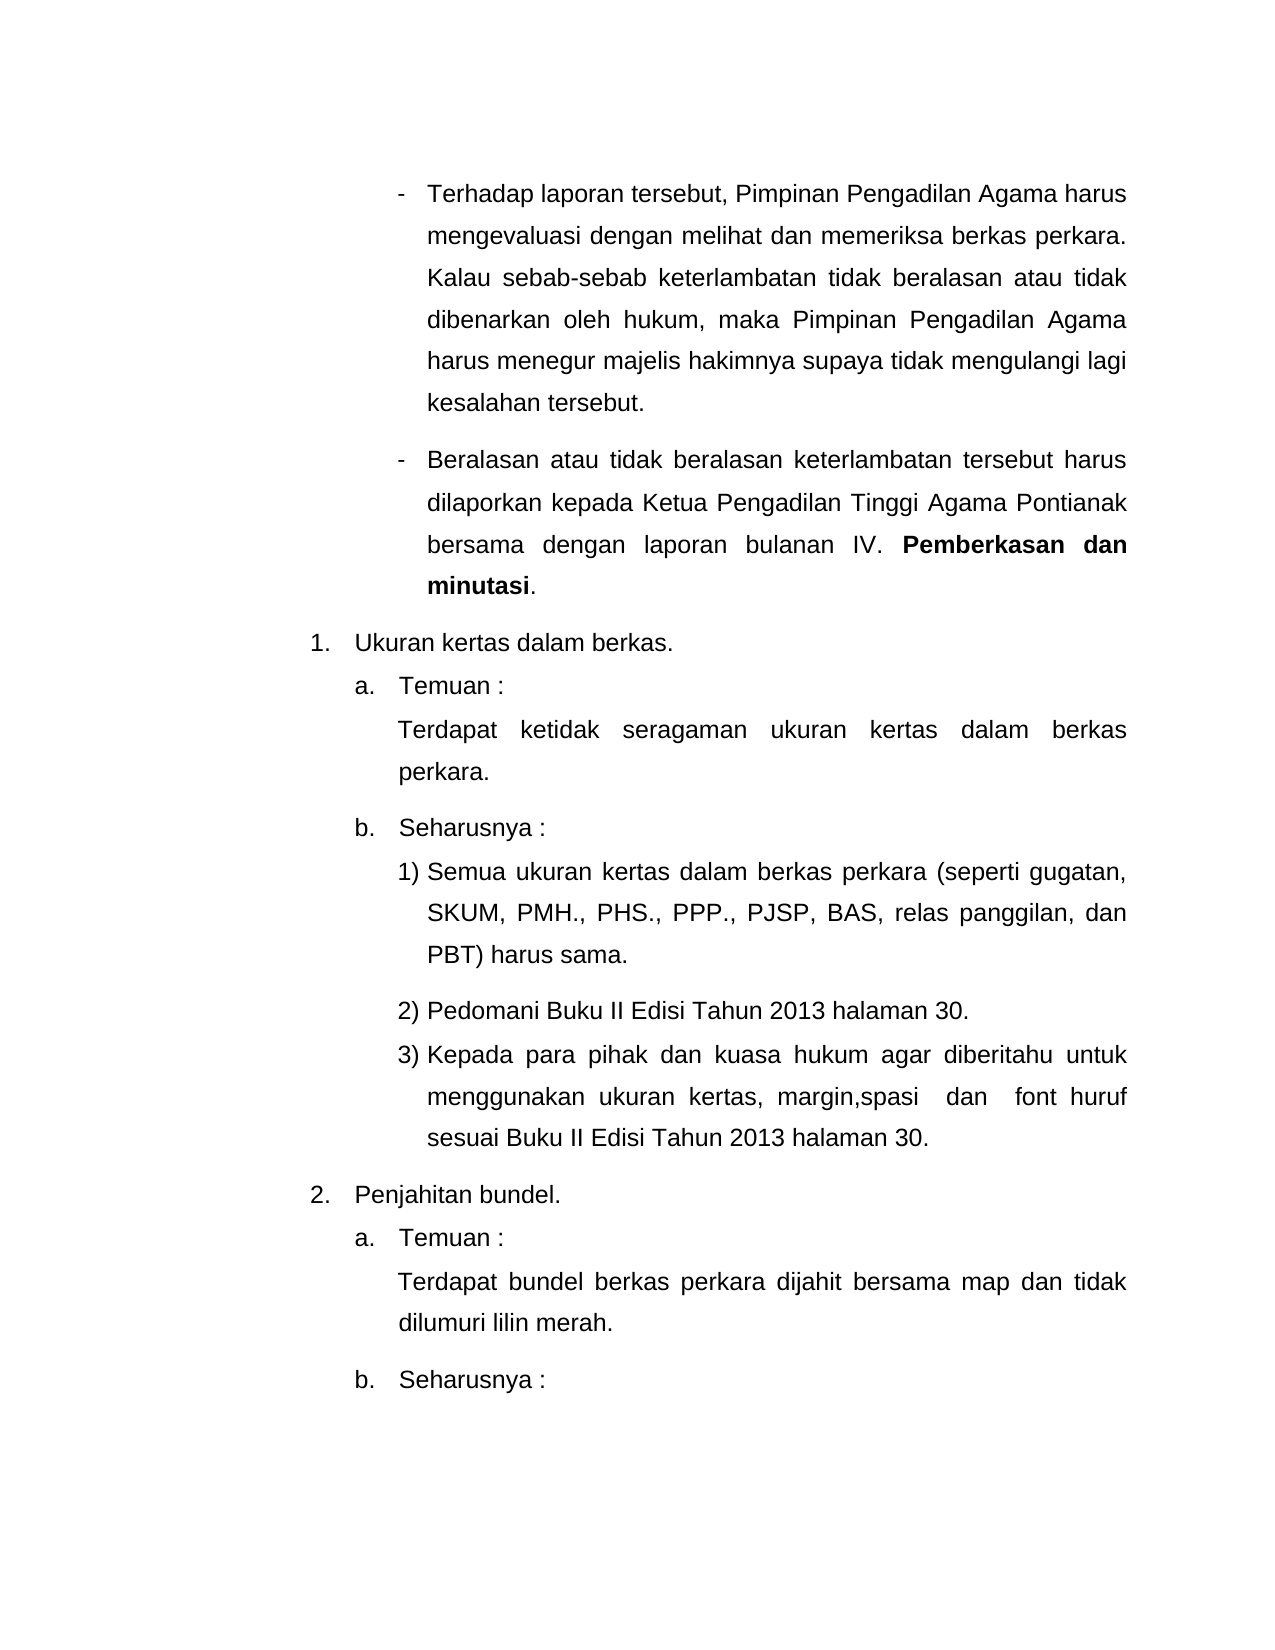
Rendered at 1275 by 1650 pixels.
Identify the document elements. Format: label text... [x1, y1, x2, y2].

list Ukuran kertas dalam berkas. [310, 628, 1128, 656]
list Semua ukuran kertas dalam berkas perkara (seperti gugatan, SKUM, PMH., PHS., PPP., PJSP, BAS, relas panggilan, dan PBT) harus sama. [397, 856, 1128, 968]
text Terdapat bundel berkas perkara dijahit bersama map dan tidak dilumuri lilin merah. [397, 1267, 1128, 1337]
list Beralasan atau tidak beralasan keterlambatan tersebut harus dilaporkan kepada Ketua Pengadilan Tinggi Agama Pontianak bersama dengan laporan bulanan IV. Pemberkasan dan minutasi. [397, 444, 1128, 600]
list Temuan : [354, 1223, 1128, 1252]
list Terhadap laporan tersebut, Pimpinan Pengadilan Agama harus mengevaluasi dengan melihat dan memeriksa berkas perkara. Kalau sebab-sebab keterlambatan tidak beralasan atau tidak dibenarkan oleh hukum, maka Pimpinan Pengadilan Agama harus menegur majelis hakimnya supaya tidak mengulangi lagi kesalahan tersebut. [397, 178, 1128, 417]
list Kepada para pihak dan kuasa hukum agar diberitahu untuk menggunakan ukuran kertas, margin,spasi dan font huruf sesuai Buku II Edisi Tahun 2013 halaman 30. [397, 1040, 1128, 1152]
list Temuan : [354, 671, 1128, 700]
list Seharusnya : [354, 1365, 1128, 1393]
list Pedomani Buku II Edisi Tahun 2013 halaman 30. [397, 996, 1128, 1025]
list Penjahitan bundel. [310, 1179, 1128, 1208]
text Terdapat ketidak seragaman ukuran kertas dalam berkas perkara. [397, 715, 1128, 785]
list Seharusnya : [354, 813, 1128, 842]
